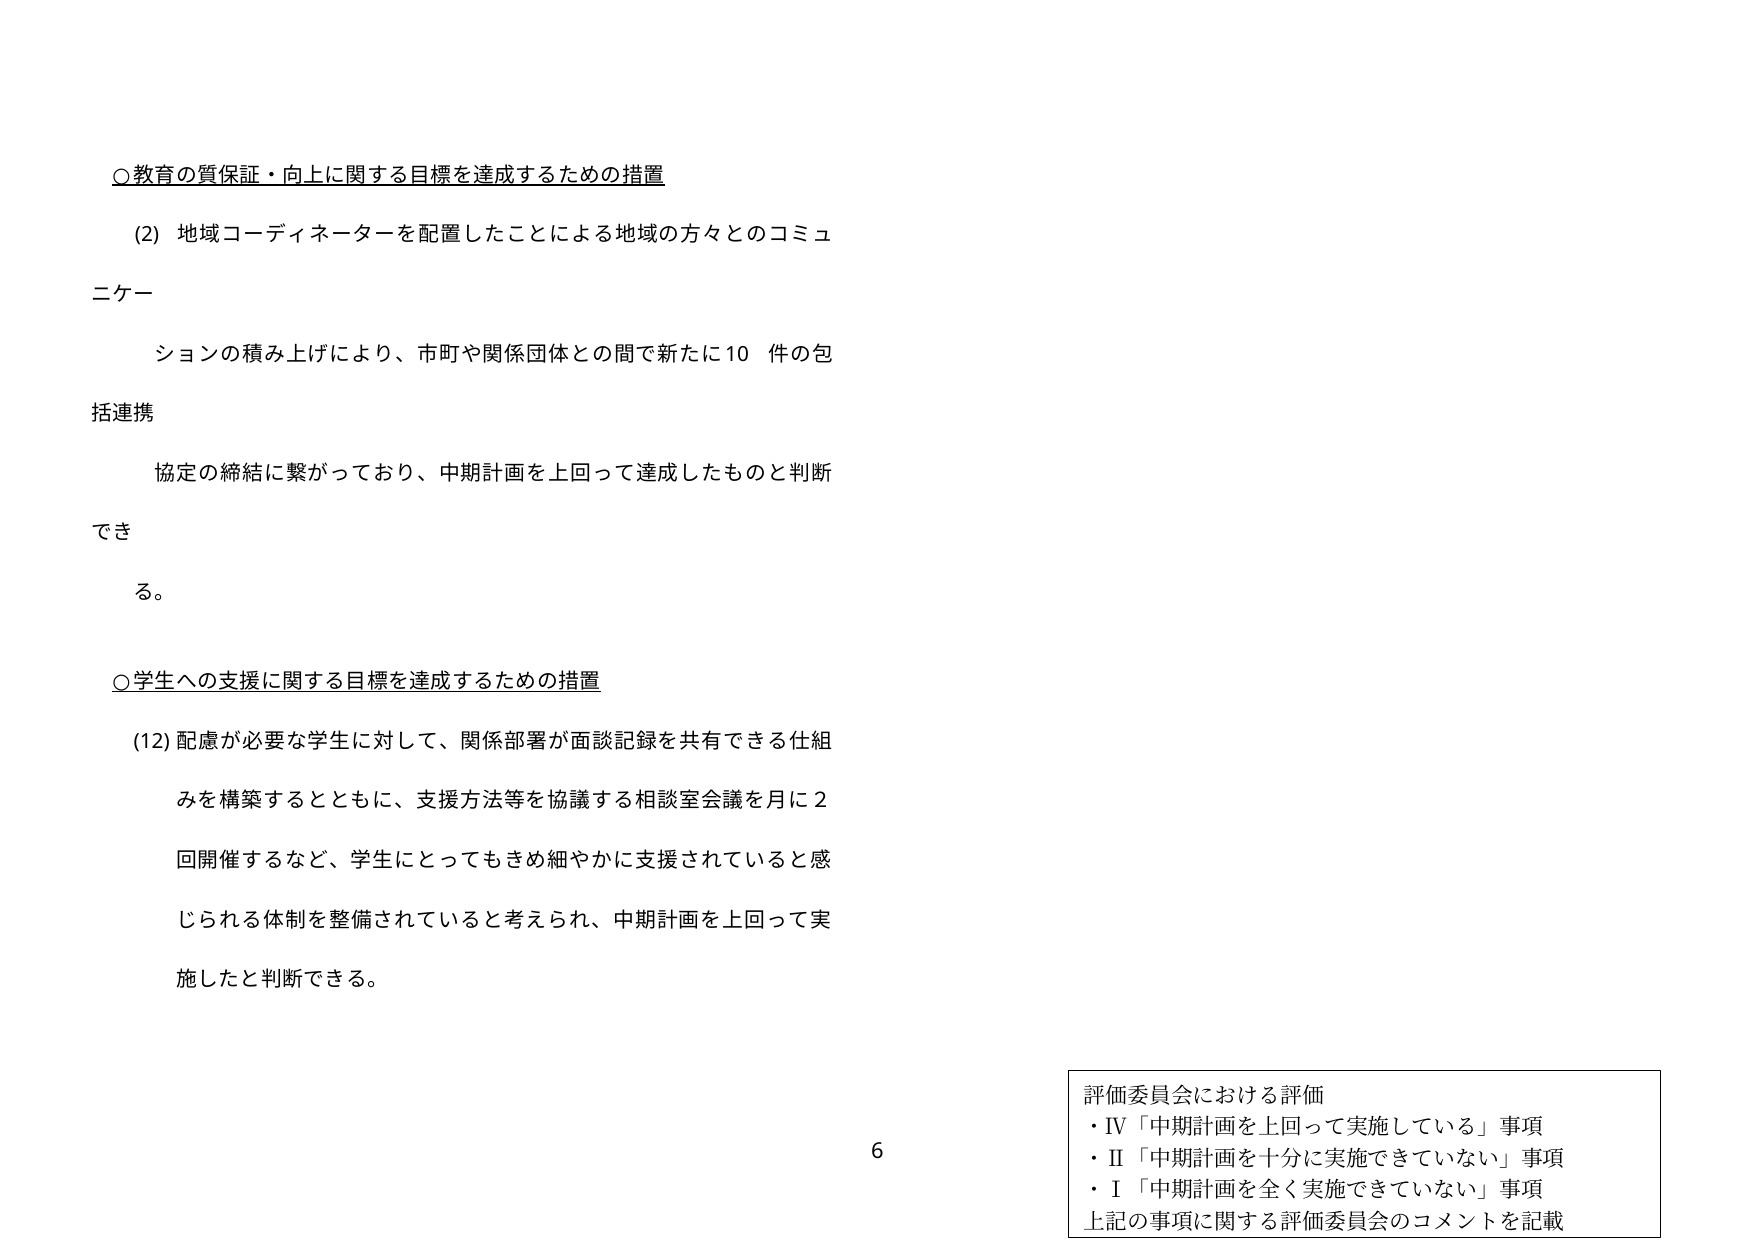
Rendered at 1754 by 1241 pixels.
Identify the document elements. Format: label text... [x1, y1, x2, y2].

text ○学生への支援に関する目標を達成するための措置 [91, 650, 833, 709]
text (12)配慮が必要な学生に対して、関係部署が面談記録を共有できる仕組みを構築するとともに、支援方法等を協議する相談室会議を月に２回開催するなど、学生にとってもきめ細やかに支援されていると感じられる体制を整備されていると考えられ、中期計画を上回って実施したと判断できる。 [127, 709, 833, 1007]
text る。 [91, 561, 833, 620]
text ○教育の質保証・向上に関する目標を達成するための措置 [91, 143, 833, 203]
text (2)地域コーディネーターを配置したことによる地域の方々とのコミュニケー [91, 203, 833, 322]
text ションの積み上げにより、市町や関係団体との間で新たに10件の包括連携 [91, 322, 833, 441]
text 協定の締結に繋がっており、中期計画を上回って達成したものと判断でき [91, 441, 833, 561]
